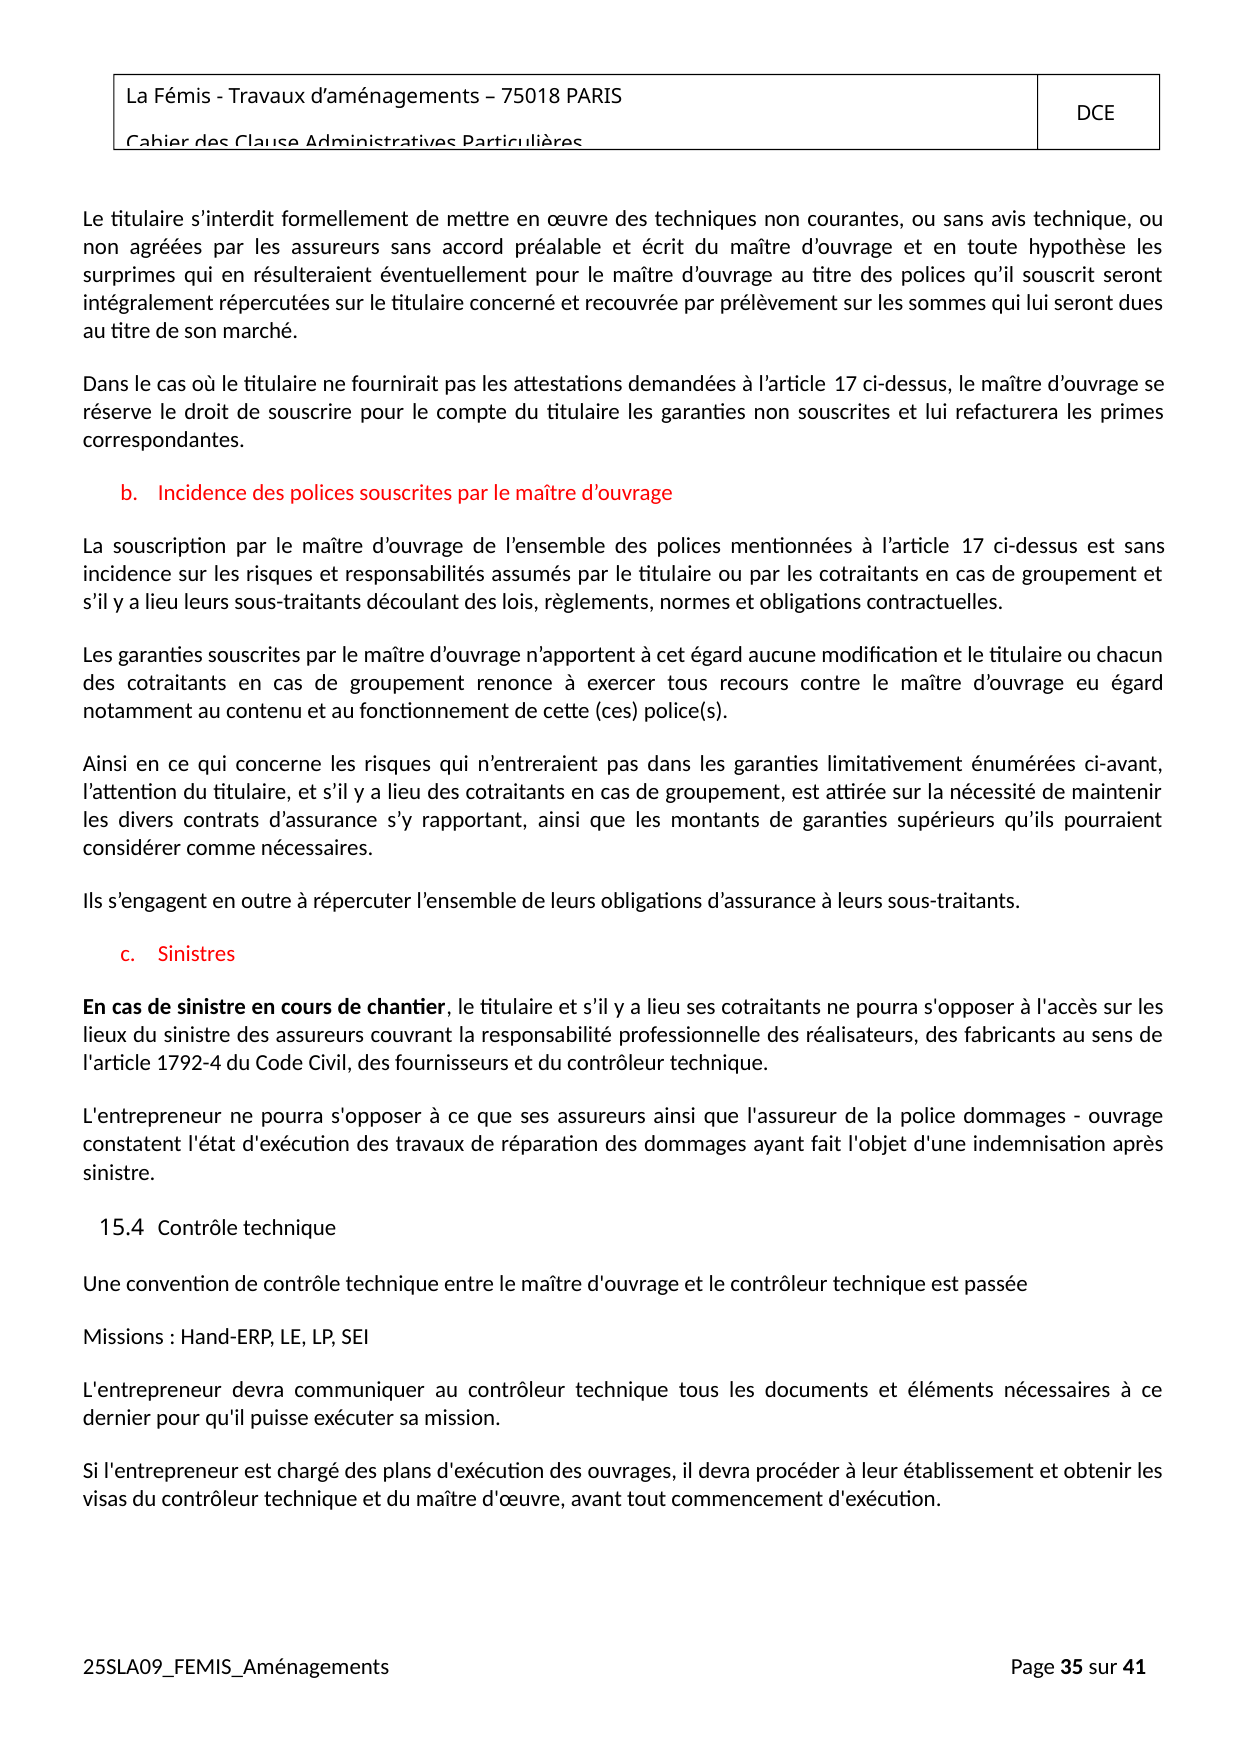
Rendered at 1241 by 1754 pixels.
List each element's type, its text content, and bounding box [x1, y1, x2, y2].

text Si l'entrepreneur est chargé des plans d'exécution des ouvrages, il devra procéder à leur établissement et obtenir les visas du contrôleur technique et du maître d'œuvre, avant tout commencement d'exécution. [83, 1456, 1165, 1512]
text L'entrepreneur ne pourra s'opposer à ce que ses assureurs ainsi que l'assureur de la police dommages - ouvrage constatent l'état d'exécution des travaux de réparation des dommages ayant fait l'objet d'une indemnisation après sinistre. [83, 1102, 1165, 1186]
text L'entrepreneur devra communiquer au contrôleur technique tous les documents et éléments nécessaires à ce dernier pour qu'il puisse exécuter sa mission. [83, 1375, 1165, 1431]
text Dans le cas où le titulaire ne fournirait pas les attestations demandées à l’article 17 ci-dessus, le maître d’ouvrage se réserve le droit de souscrire pour le compte du titulaire les garanties non souscrites et lui refacturera les primes correspondantes. [83, 369, 1165, 453]
text Le titulaire s’interdit formellement de mettre en œuvre des techniques non courantes, ou sans avis technique, ou non agréées par les assureurs sans accord préalable et écrit du maître d’ouvrage et en toute hypothèse les surprimes qui en résulteraient éventuellement pour le maître d’ouvrage au titre des polices qu’il souscrit seront intégralement répercutées sur le titulaire concerné et recouvrée par prélèvement sur les sommes qui lui seront dues au titre de son marché. [83, 204, 1165, 344]
text Les garanties souscrites par le maître d’ouvrage n’apportent à cet égard aucune modification et le titulaire ou chacun des cotraitants en cas de groupement renonce à exercer tous recours contre le maître d’ouvrage eu égard notamment au contenu et au fonctionnement de cette (ces) police(s). [83, 640, 1165, 724]
text Ainsi en ce qui concerne les risques qui n’entreraient pas dans les garanties limitativement énumérées ci-avant, l’attention du titulaire, et s’il y a lieu des cotraitants en cas de groupement, est attirée sur la nécessité de maintenir les divers contrats d’assurance s’y rapportant, ainsi que les montants de garanties supérieurs qu’ils pourraient considérer comme nécessaires. [83, 749, 1165, 861]
text Une convention de contrôle technique entre le maître d'ouvrage et le contrôleur technique est passée [83, 1269, 1165, 1297]
text En cas de sinistre en cours de chantier, le titulaire et s’il y a lieu ses cotraitants ne pourra s'opposer à l'accès sur les lieux du sinistre des assureurs couvrant la responsabilité professionnelle des réalisateurs, des fabricants au sens de l'article 1792-4 du Code Civil, des fournisseurs et du contrôleur technique. [83, 992, 1165, 1077]
text Ils s’engagent en outre à répercuter l’ensemble de leurs obligations d’assurance à leurs sous-traitants. [83, 886, 1165, 914]
text La souscription par le maître d’ouvrage de l’ensemble des polices mentionnées à l’article 17 ci-dessus est sans incidence sur les risques et responsabilités assumés par le titulaire ou par les cotraitants en cas de groupement et s’il y a lieu leurs sous-traitants découlant des lois, règlements, normes et obligations contractuelles. [83, 531, 1165, 615]
text Missions : Hand-ERP, LE, LP, SEI [83, 1322, 1165, 1350]
subtitle Contrôle technique [99, 1211, 1165, 1242]
list Sinistres [120, 939, 1165, 967]
list Incidence des polices souscrites par le maître d’ouvrage [120, 478, 1165, 506]
